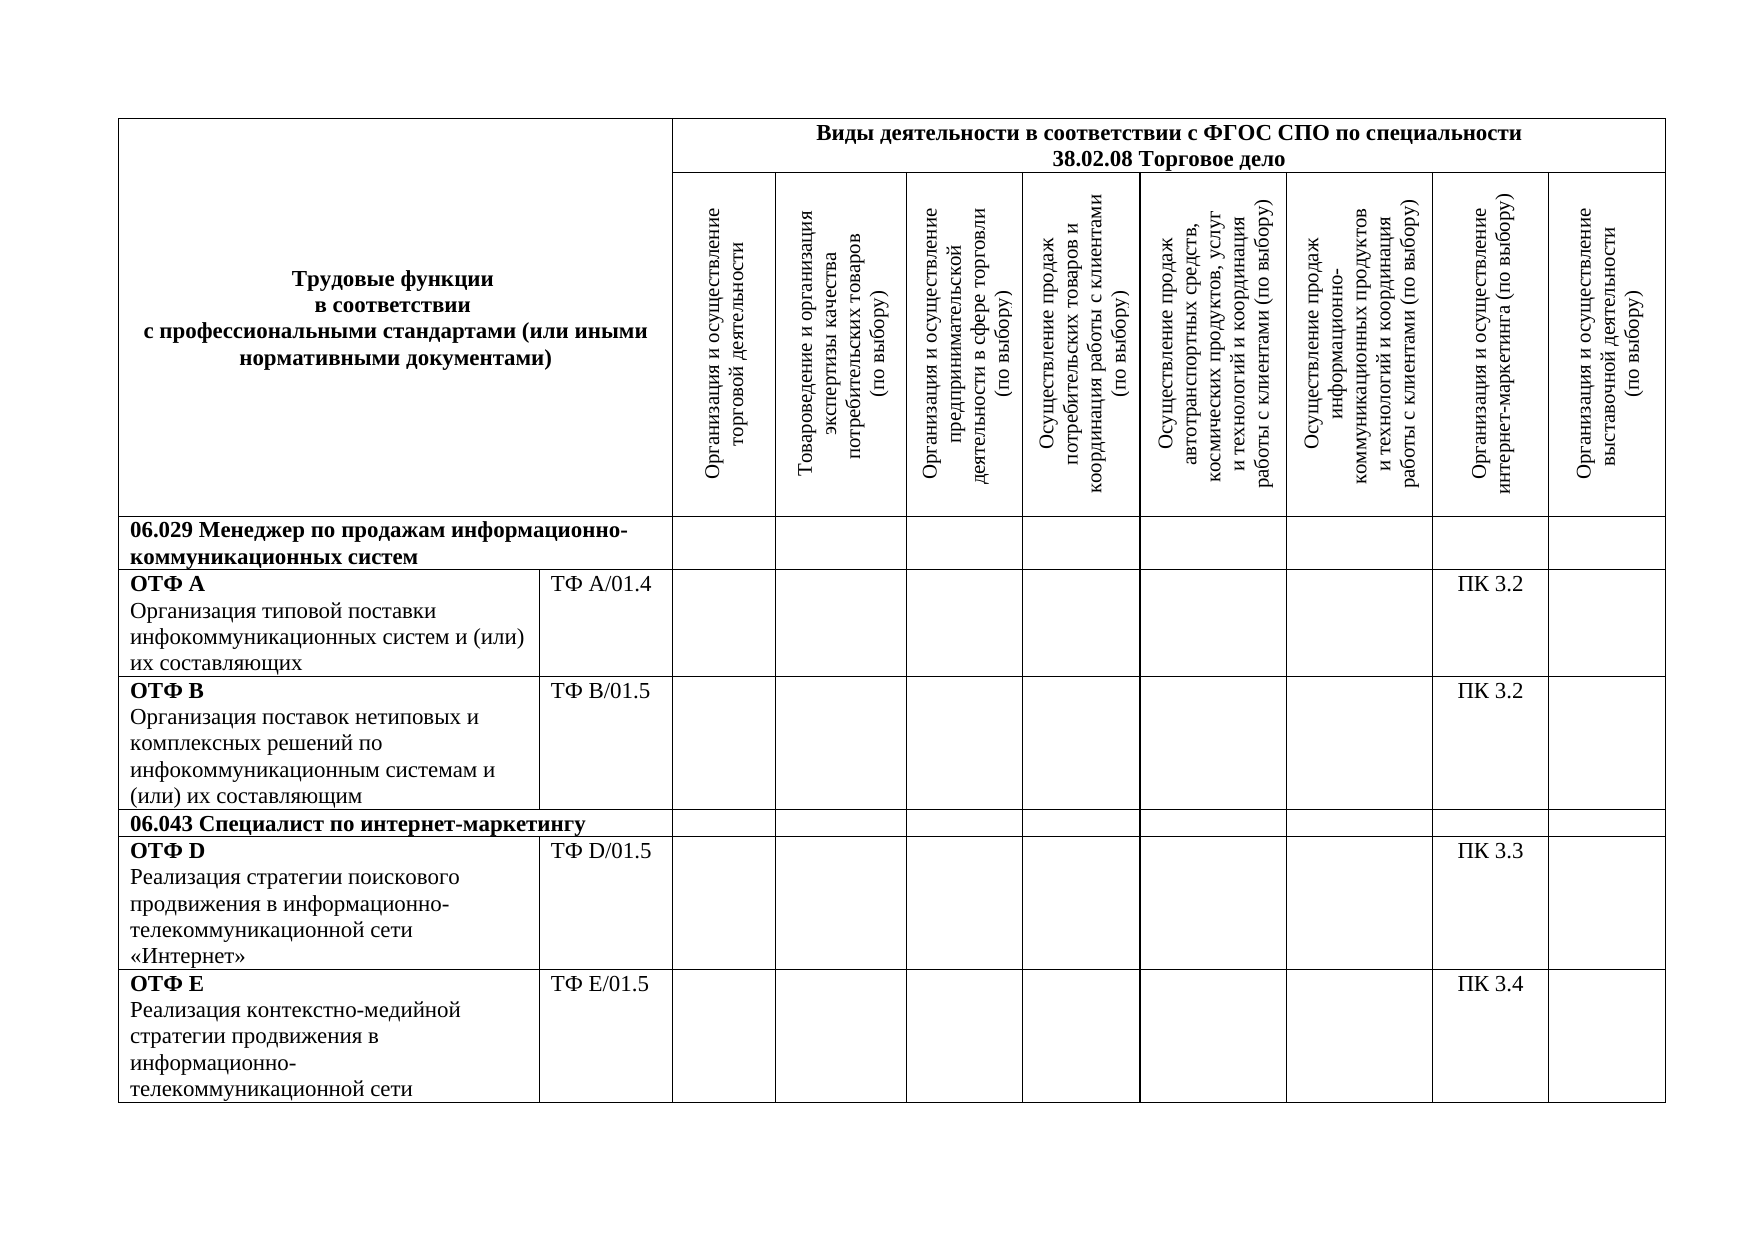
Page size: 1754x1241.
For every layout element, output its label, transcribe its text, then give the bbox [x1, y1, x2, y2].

table_cell [673, 570, 775, 676]
table_cell ОТФ А Организация типовой поставки инфокоммуникационных систем и (или) их составляющих [119, 570, 539, 676]
table_cell [1549, 517, 1665, 569]
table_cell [119, 970, 539, 1102]
table_cell [776, 570, 906, 676]
table_cell [673, 517, 775, 569]
table_cell [1141, 677, 1286, 808]
table_cell [1023, 837, 1139, 969]
table_header Трудовые функции в соответствии с профессиональными стандартами (или иными нормативными документами) [119, 119, 672, 516]
table_cell ТФ D/01.5 [540, 837, 672, 969]
table_cell [673, 837, 775, 969]
table_cell [1433, 517, 1548, 569]
table_cell [673, 970, 775, 1102]
table_cell ПК 3.2 [1433, 677, 1548, 808]
table_cell ОТФ D Реализация стратегии поискового продвижения в информационно-телекоммуникационной сети «Интернет» [119, 837, 539, 969]
table_cell [907, 810, 1022, 836]
table_cell ПК 3.3 [1433, 837, 1548, 969]
table_cell ТФ A/01.4 [540, 570, 672, 676]
table_cell Осуществление продаж потребительских товаров и координация работы с клиентами (по выбору) [1023, 173, 1139, 516]
table_cell Организация и осуществление выставочной деятельности (по выбору) [1549, 173, 1665, 516]
table_cell [1141, 970, 1286, 1102]
table_cell [1287, 517, 1432, 569]
table_cell [1287, 970, 1432, 1102]
table_cell [1549, 810, 1665, 836]
table_cell [1287, 837, 1432, 969]
table_cell Организация и осуществление предпринимательской деятельности в сфере торговли (по выбору) [907, 173, 1022, 516]
table_cell [1287, 677, 1432, 808]
table_cell [673, 677, 775, 808]
table_cell [776, 810, 906, 836]
table_cell Товароведение и организация экспертизы качества потребительских товаров (по выбору) [776, 173, 906, 516]
table_cell [1023, 970, 1139, 1102]
table_cell Осуществление продаж автотранспортных средств, космических продуктов, услуг и технологий и координация работы с клиентами (по выбору) [1141, 173, 1286, 516]
table_cell [1023, 570, 1139, 676]
table_cell [776, 837, 906, 969]
table_cell [907, 677, 1022, 808]
table_cell ПК 3.4 [1433, 970, 1548, 1102]
table_cell ТФ B/01.5 [540, 677, 672, 808]
table_header Виды деятельности в соответствии с ФГОС СПО по специальности 38.02.08 Торговое дело [673, 119, 1665, 172]
table_cell [776, 970, 906, 1102]
table_cell [907, 570, 1022, 676]
table_cell [1549, 570, 1665, 676]
table_cell Организация и осуществление интернет-маркетинга (по выбору) [1433, 173, 1548, 516]
table_cell [1549, 677, 1665, 808]
table_cell ТФ E/01.5 [540, 970, 672, 1102]
table_cell [907, 517, 1022, 569]
table_cell [1141, 517, 1286, 569]
table_cell [907, 837, 1022, 969]
table_cell 06.029 Менеджер по продажам информационно-коммуникационных систем [119, 517, 672, 569]
table_cell [907, 970, 1022, 1102]
table_cell [1549, 837, 1665, 969]
table_cell [673, 810, 775, 836]
table_cell [1023, 517, 1139, 569]
table_cell ПК 3.2 [1433, 570, 1548, 676]
table_cell ОТФ В Организация поставок нетиповых и комплексных решений по инфокоммуникационным системам и (или) их составляющим [119, 677, 539, 808]
table_cell [1141, 570, 1286, 676]
table_cell [1549, 970, 1665, 1102]
table_cell [776, 677, 906, 808]
table_cell [776, 517, 906, 569]
table_cell Осуществление продаж информационно-коммуникационных продуктов и технологий и координация работы с клиентами (по выбору) [1287, 173, 1432, 516]
table_cell 06.043 Специалист по интернет-маркетингу [119, 810, 672, 836]
table_cell [1287, 810, 1432, 836]
table_cell Организация и осуществление торговой деятельности [673, 173, 775, 516]
table_cell [1141, 810, 1286, 836]
table_cell [1287, 570, 1432, 676]
table_cell [1023, 677, 1139, 808]
table_cell [1023, 810, 1139, 836]
table_cell [1433, 810, 1548, 836]
table_cell [1141, 837, 1286, 969]
